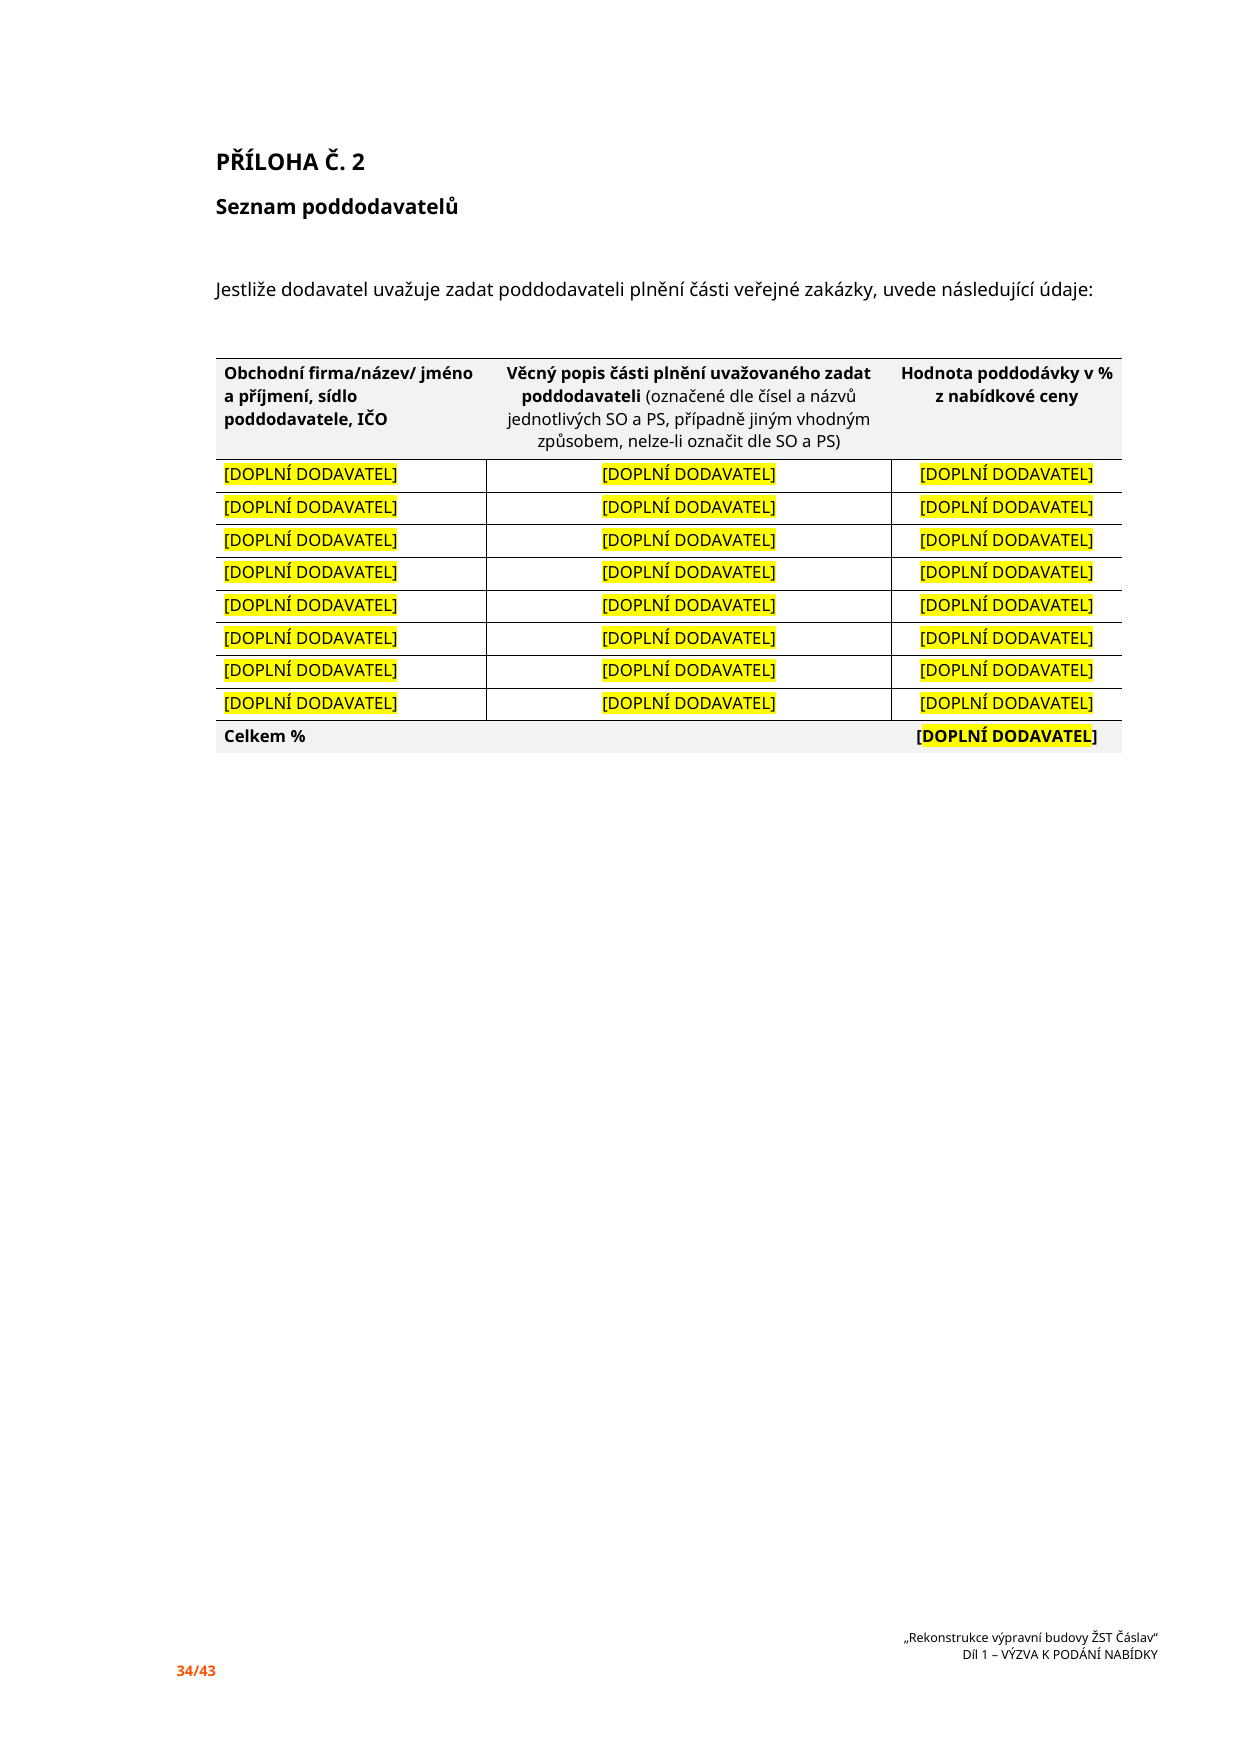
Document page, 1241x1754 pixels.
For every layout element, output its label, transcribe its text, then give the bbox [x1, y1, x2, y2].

table_cell [DOPLNÍ DODAVATEL] [487, 460, 891, 491]
table_cell [DOPLNÍ DODAVATEL] [892, 460, 1122, 491]
table_cell [DOPLNÍ DODAVATEL] [487, 689, 891, 720]
table_cell [DOPLNÍ DODAVATEL] [487, 656, 891, 688]
table_cell [DOPLNÍ DODAVATEL] [216, 591, 486, 622]
table_header Hodnota poddodávky v % z nabídkové ceny [891, 359, 1122, 459]
table_cell [DOPLNÍ DODAVATEL] [891, 721, 1122, 753]
table_cell [DOPLNÍ DODAVATEL] [487, 623, 891, 655]
text Jestliže dodavatel uvažuje zadat poddodavateli plnění části veřejné zakázky, uvede následující údaje: [216, 277, 1122, 302]
text Seznam poddodavatelů [216, 192, 1122, 221]
table_cell [DOPLNÍ DODAVATEL] [216, 656, 486, 688]
table_cell [DOPLNÍ DODAVATEL] [892, 656, 1122, 688]
table_cell [DOPLNÍ DODAVATEL] [487, 493, 891, 524]
table_cell [DOPLNÍ DODAVATEL] [216, 525, 486, 557]
table_cell [DOPLNÍ DODAVATEL] [216, 689, 486, 720]
table_cell [DOPLNÍ DODAVATEL] [892, 623, 1122, 655]
table_cell [DOPLNÍ DODAVATEL] [892, 558, 1122, 589]
table_cell [DOPLNÍ DODAVATEL] [487, 591, 891, 622]
table_cell Celkem % [216, 721, 486, 753]
table_cell [DOPLNÍ DODAVATEL] [892, 689, 1122, 720]
table_cell [DOPLNÍ DODAVATEL] [487, 525, 891, 557]
table_cell [DOPLNÍ DODAVATEL] [216, 460, 486, 491]
table_cell [DOPLNÍ DODAVATEL] [892, 591, 1122, 622]
table_cell [DOPLNÍ DODAVATEL] [892, 493, 1122, 524]
text Příloha č. 2 [216, 146, 1122, 177]
table_cell [DOPLNÍ DODAVATEL] [892, 525, 1122, 557]
table_cell [DOPLNÍ DODAVATEL] [216, 558, 486, 589]
table_cell [486, 721, 891, 753]
table_header Věcný popis části plnění uvažovaného zadat poddodavateli (označené dle čísel a názvů jednotlivých SO a PS, případně jiným vhodným způsobem, nelze-li označit dle SO a PS) [486, 359, 891, 459]
table_cell [DOPLNÍ DODAVATEL] [216, 623, 486, 655]
table_cell [DOPLNÍ DODAVATEL] [216, 493, 486, 524]
table_header Obchodní firma/název/ jméno a příjmení, sídlo poddodavatele, IČO [216, 359, 486, 459]
table_cell [DOPLNÍ DODAVATEL] [487, 558, 891, 589]
